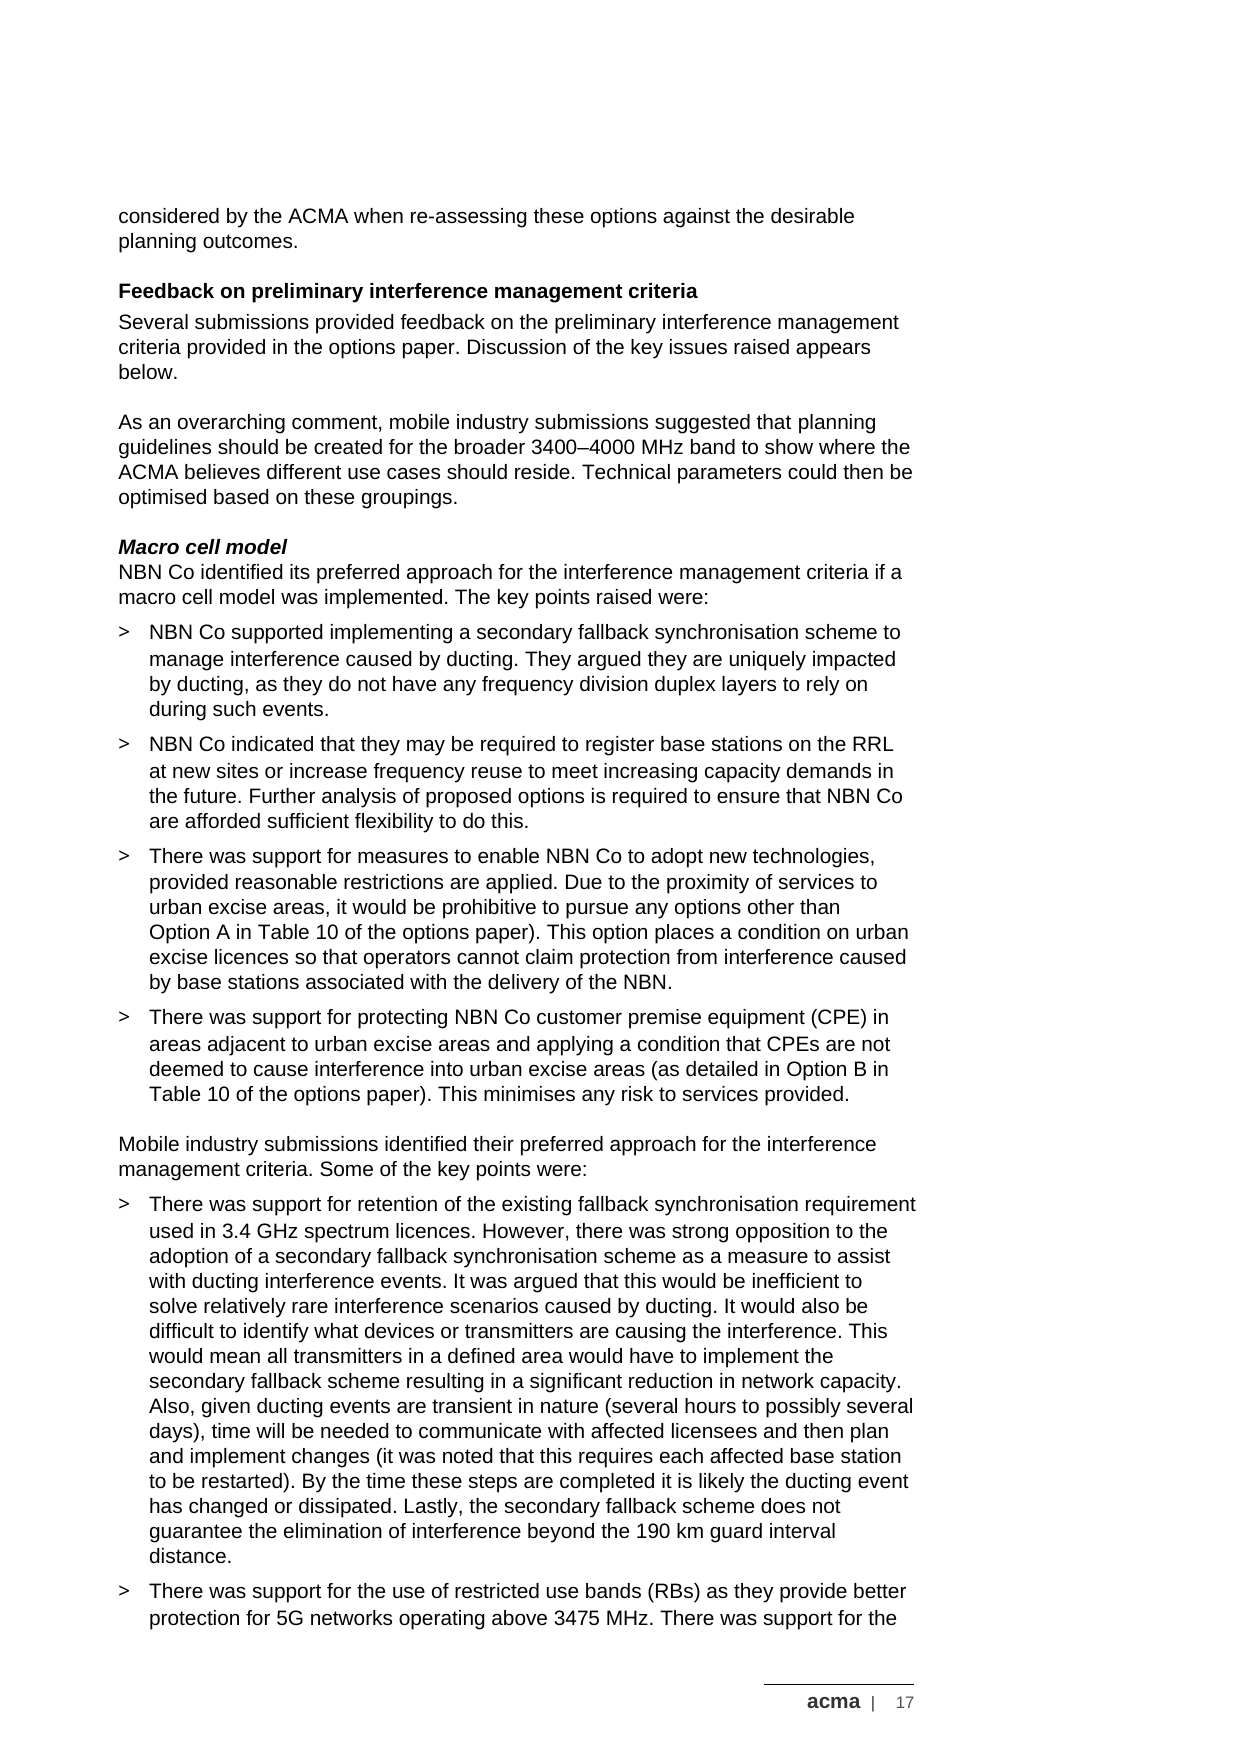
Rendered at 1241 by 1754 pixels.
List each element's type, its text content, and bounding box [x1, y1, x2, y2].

text NBN Co supported implementing a secondary fallback synchronisation scheme to manage interference caused by ducting. They argued they are uniquely impacted by ducting, as they do not have any frequency division duplex layers to rely on during such events. [118, 617, 917, 721]
text NBN Co indicated that they may be required to register base stations on the RRL at new sites or increase frequency reuse to meet increasing capacity demands in the future. Further analysis of proposed options is required to ensure that NBN Co are afforded sufficient flexibility to do this. [118, 729, 917, 832]
text There was support for measures to enable NBN Co to adopt new technologies, provided reasonable restrictions are applied. Due to the proximity of services to urban excise areas, it would be prohibitive to pursue any options other than Option A in Table 10 of the options paper). This option places a condition on urban excise licences so that operators cannot claim protection from interference caused by base stations associated with the delivery of the NBN. [118, 841, 917, 994]
text There was support for retention of the existing fallback synchronisation requirement used in 3.4 GHz spectrum licences. However, there was strong opposition to the adoption of a secondary fallback synchronisation scheme as a measure to assist with ducting interference events. It was argued that this would be inefficient to solve relatively rare interference scenarios caused by ducting. It would also be difficult to identify what devices or transmitters are causing the interference. This would mean all transmitters in a defined area would have to implement the secondary fallback scheme resulting in a significant reduction in network capacity. Also, given ducting events are transient in nature (several hours to possibly several days), time will be needed to communicate with affected licensees and then plan and implement changes (it was noted that this requires each affected base station to be restarted). By the time these steps are completed it is likely the ducting event has changed or dissipated. Lastly, the secondary fallback scheme does not guarantee the elimination of interference beyond the 190 km guard interval distance. [118, 1189, 917, 1568]
text As an overarching comment, mobile industry submissions suggested that planning guidelines should be created for the broader 3400–4000 MHz band to show where the ACMA believes different use cases should reside. Technical parameters could then be optimised based on these groupings. [118, 409, 917, 509]
subtitle Feedback on preliminary interference management criteria [118, 278, 917, 303]
text Macro cell model [118, 534, 917, 559]
text Several submissions provided feedback on the preliminary interference management criteria provided in the options paper. Discussion of the key issues raised appears below. [118, 309, 917, 384]
text There was support for protecting NBN Co customer premise equipment (CPE) in areas adjacent to urban excise areas and applying a condition that CPEs are not deemed to cause interference into urban excise areas (as detailed in Option B in Table 10 of the options paper). This minimises any risk to services provided. [118, 1002, 917, 1106]
list NBN Co identified its preferred approach for the interference management criteria if a macro cell model was implemented. The key points raised were: [118, 559, 917, 609]
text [118, 203, 917, 253]
list Mobile industry submissions identified their preferred approach for the interference management criteria. Some of the key points were: [118, 1131, 917, 1181]
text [118, 1576, 917, 1629]
